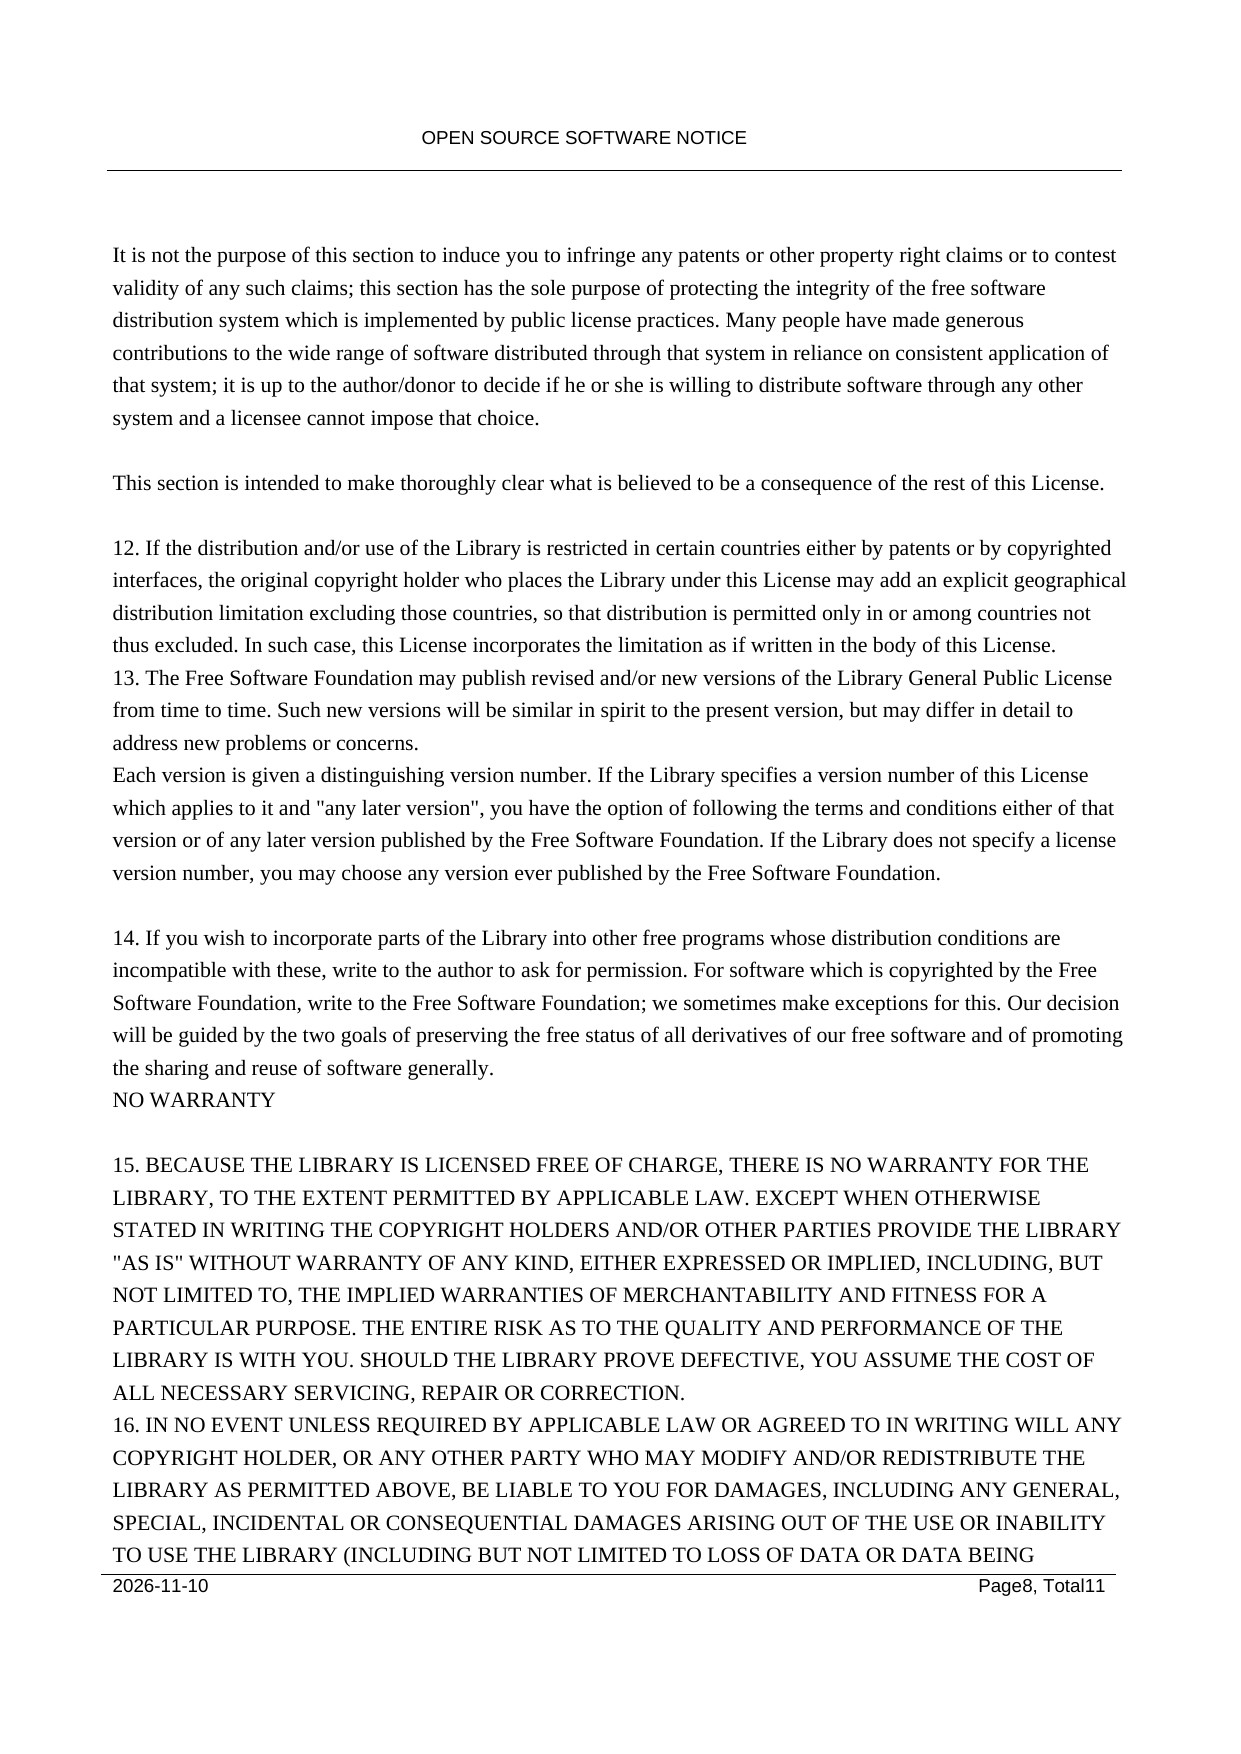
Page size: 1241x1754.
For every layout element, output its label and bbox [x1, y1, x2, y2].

text [112, 206, 1128, 1571]
